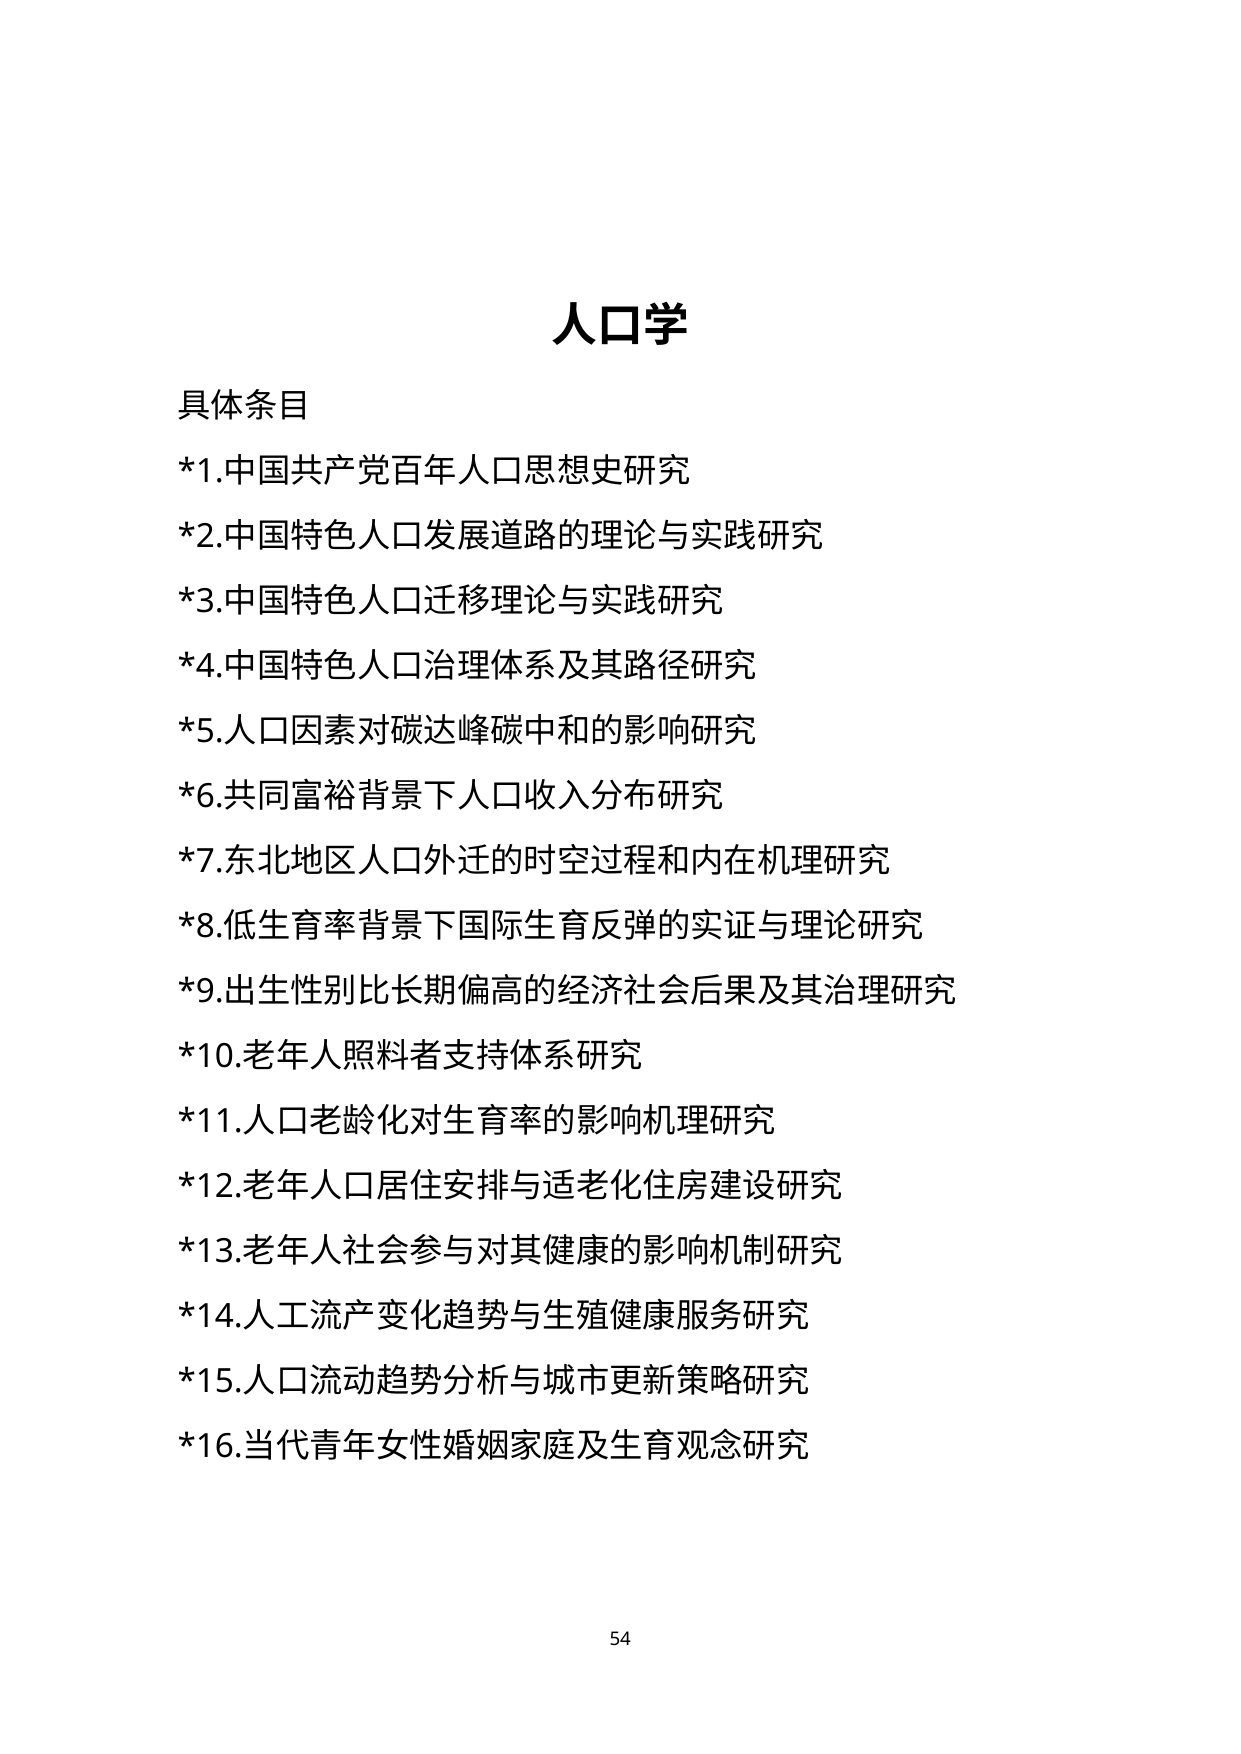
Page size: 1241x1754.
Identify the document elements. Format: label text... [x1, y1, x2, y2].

text *13.老年人社会参与对其健康的影响机制研究 [177, 1215, 1063, 1280]
text *7.东北地区人口外迁的时空过程和内在机理研究 [177, 825, 1063, 890]
text *9.出生性别比长期偏高的经济社会后果及其治理研究 [177, 955, 1063, 1020]
text *11.人口老龄化对生育率的影响机理研究 [177, 1085, 1063, 1150]
text *2.中国特色人口发展道路的理论与实践研究 [177, 500, 1063, 565]
text *8.低生育率背景下国际生育反弹的实证与理论研究 [177, 890, 1063, 955]
text *12.老年人口居住安排与适老化住房建设研究 [177, 1150, 1063, 1215]
text *1.中国共产党百年人口思想史研究 [177, 435, 1063, 500]
text *6.共同富裕背景下人口收入分布研究 [177, 760, 1063, 825]
text *4.中国特色人口治理体系及其路径研究 [177, 630, 1063, 695]
text *10.老年人照料者支持体系研究 [177, 1020, 1063, 1085]
text 人口学 [177, 273, 1063, 370]
text *16.当代青年女性婚姻家庭及生育观念研究 [177, 1410, 1063, 1475]
text *5.人口因素对碳达峰碳中和的影响研究 [177, 695, 1063, 760]
text *14.人工流产变化趋势与生殖健康服务研究 [177, 1280, 1063, 1345]
text 具体条目 [177, 370, 1063, 435]
text *3.中国特色人口迁移理论与实践研究 [177, 565, 1063, 630]
text *15.人口流动趋势分析与城市更新策略研究 [177, 1345, 1063, 1410]
